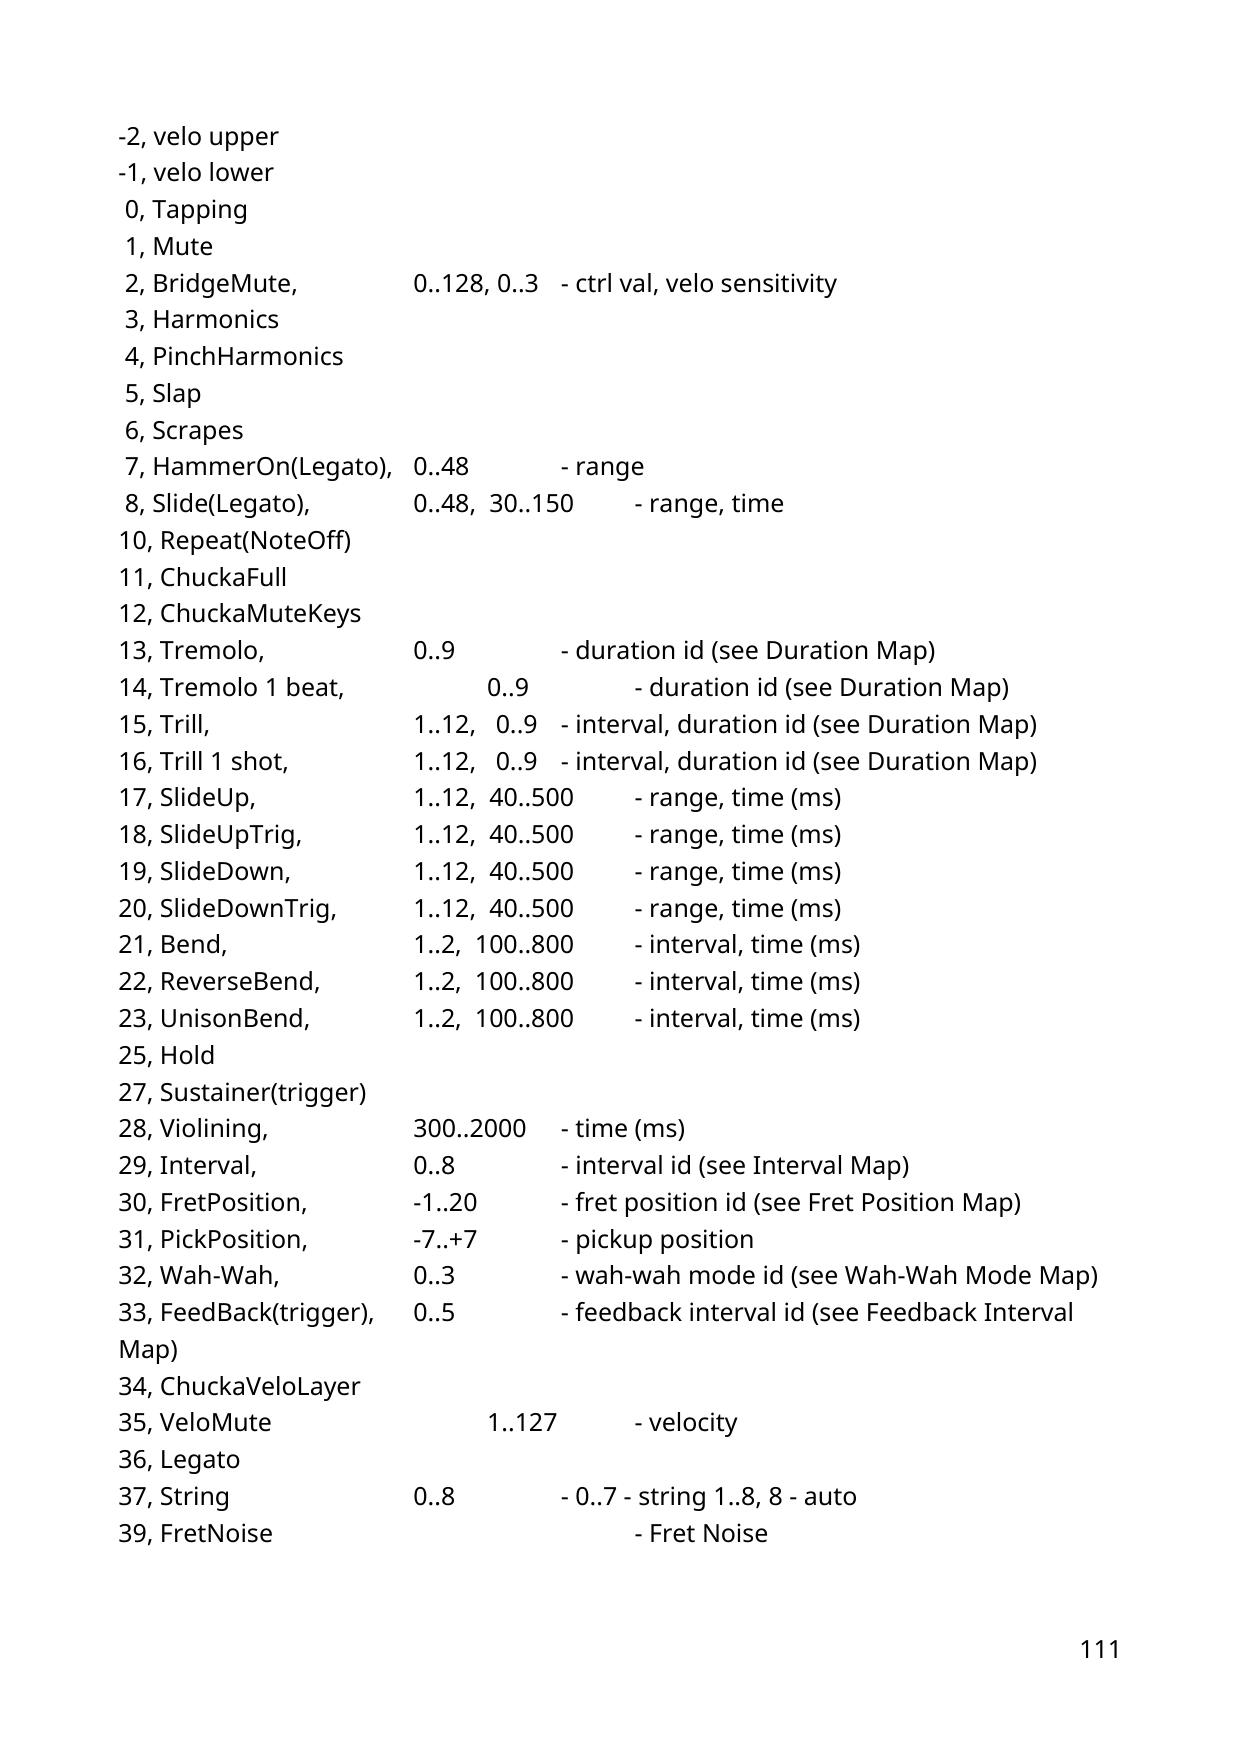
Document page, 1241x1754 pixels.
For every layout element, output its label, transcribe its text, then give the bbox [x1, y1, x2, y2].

text 11, ChuckaFull [118, 559, 1122, 593]
text 20, SlideDownTrig, 1..12, 40..500 - range, time (ms) [118, 890, 1122, 924]
text 39, FretNoise - Fret Noise [118, 1515, 1122, 1549]
text 12, ChuckaMuteKeys [118, 596, 1122, 630]
text 36, Legato [118, 1442, 1122, 1476]
text 32, Wah-Wah, 0..3 - wah-wah mode id (see Wah-Wah Mode Map) [118, 1258, 1122, 1292]
text 28, Violining, 300..2000 - time (ms) [118, 1111, 1122, 1145]
text 35, VeloMute 1..127 - velocity [118, 1405, 1122, 1439]
text 15, Trill, 1..12, 0..9 - interval, duration id (see Duration Map) [118, 706, 1122, 741]
text 22, ReverseBend, 1..2, 100..800 - interval, time (ms) [118, 964, 1122, 998]
text 34, ChuckaVeloLayer [118, 1368, 1122, 1402]
text 14, Tremolo 1 beat, 0..9 - duration id (see Duration Map) [118, 670, 1122, 704]
text 30, FretPosition, -1..20 - fret position id (see Fret Position Map) [118, 1184, 1122, 1218]
text 8, Slide(Legato), 0..48, 30..150 - range, time [118, 486, 1122, 520]
text 10, Repeat(NoteOff) [118, 523, 1122, 557]
text 17, SlideUp, 1..12, 40..500 - range, time (ms) [118, 780, 1122, 814]
text 37, String 0..8 - 0..7 - string 1..8, 8 - auto [118, 1479, 1122, 1513]
text 21, Bend, 1..2, 100..800 - interval, time (ms) [118, 927, 1122, 961]
text 23, UnisonBend, 1..2, 100..800 - interval, time (ms) [118, 1001, 1122, 1035]
text 2, BridgeMute, 0..128, 0..3 - ctrl val, velo sensitivity [118, 265, 1122, 299]
text 0, Tapping [118, 192, 1122, 226]
text 19, SlideDown, 1..12, 40..500 - range, time (ms) [118, 853, 1122, 888]
text 6, Scrapes [118, 412, 1122, 446]
text 1, Mute [118, 228, 1122, 262]
text 33, FeedBack(trigger), 0..5 - feedback interval id (see Feedback Interval Map) [118, 1295, 1122, 1366]
text -2, velo upper [118, 118, 1122, 152]
text 3, Harmonics [118, 302, 1122, 336]
text 16, Trill 1 shot, 1..12, 0..9 - interval, duration id (see Duration Map) [118, 743, 1122, 777]
text 18, SlideUpTrig, 1..12, 40..500 - range, time (ms) [118, 817, 1122, 851]
text 29, Interval, 0..8 - interval id (see Interval Map) [118, 1148, 1122, 1182]
text 5, Slap [118, 376, 1122, 409]
text 7, HammerOn(Legato), 0..48 - range [118, 449, 1122, 483]
text -1, velo lower [118, 155, 1122, 189]
text 25, Hold [118, 1037, 1122, 1071]
text 13, Tremolo, 0..9 - duration id (see Duration Map) [118, 633, 1122, 667]
text 27, Sustainer(trigger) [118, 1074, 1122, 1108]
text 31, PickPosition, -7..+7 - pickup position [118, 1221, 1122, 1255]
text 4, PinchHarmonics [118, 339, 1122, 373]
